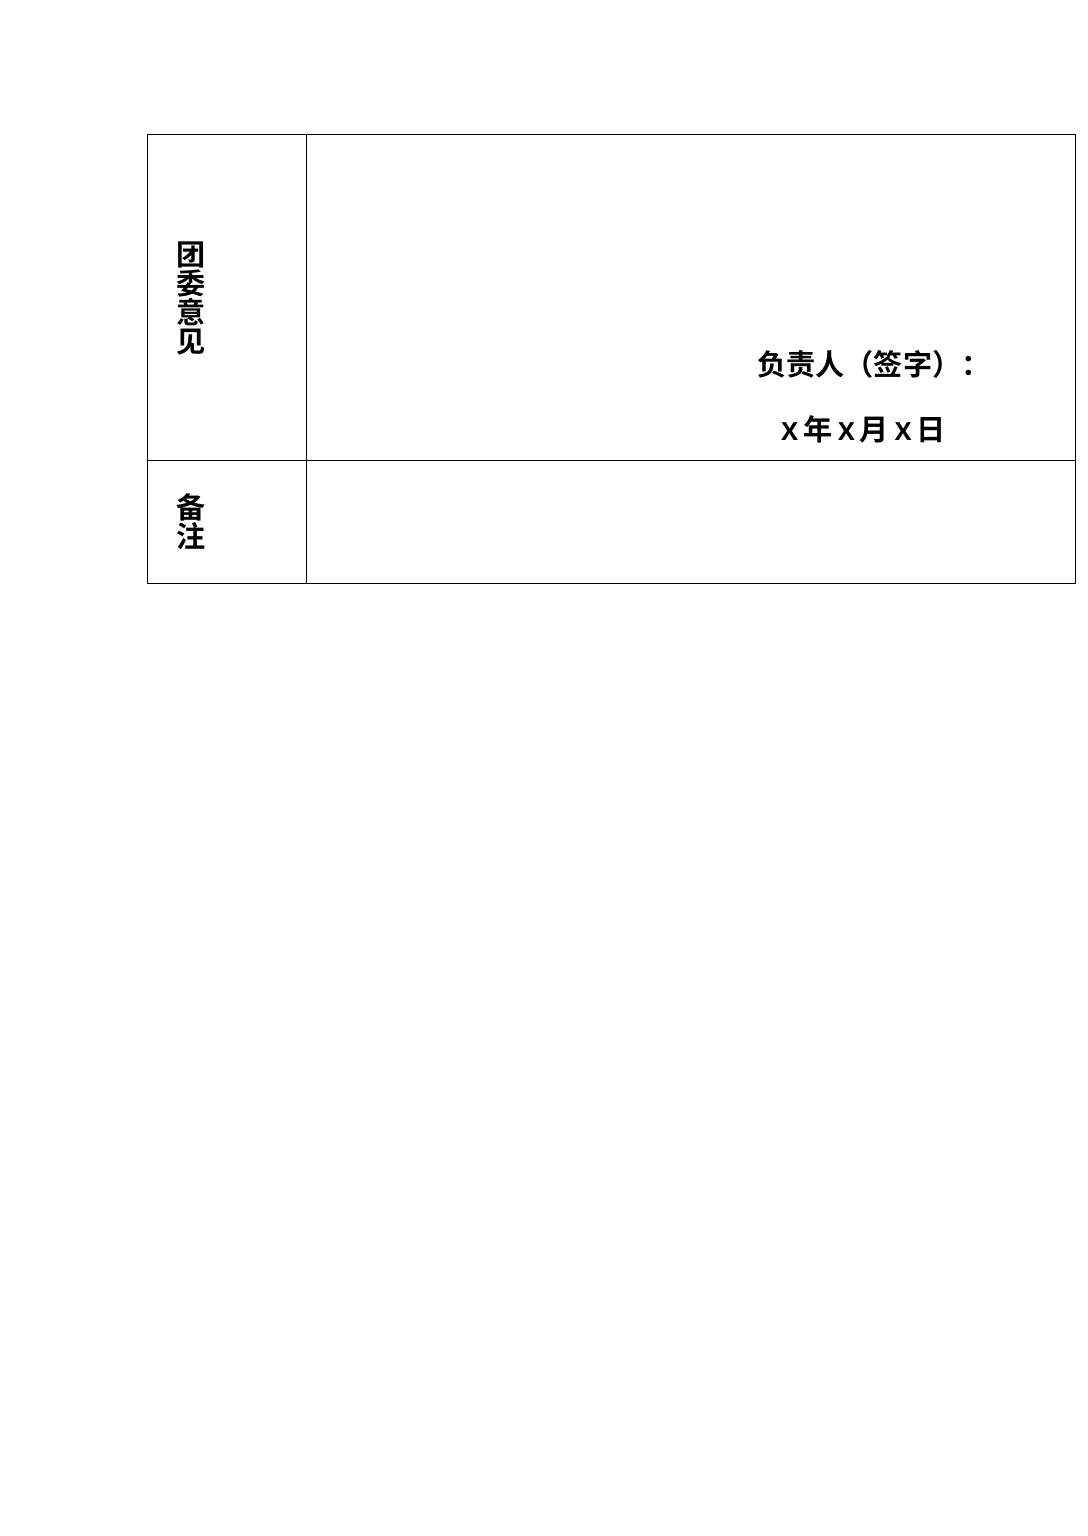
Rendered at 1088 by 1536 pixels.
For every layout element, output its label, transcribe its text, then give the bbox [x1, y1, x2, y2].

table_cell 备注 [148, 461, 306, 582]
table_cell [307, 461, 1075, 582]
table_cell 负责人（签字）： X年X月X日 [307, 135, 1075, 460]
table_cell 团委意见 [148, 135, 306, 460]
